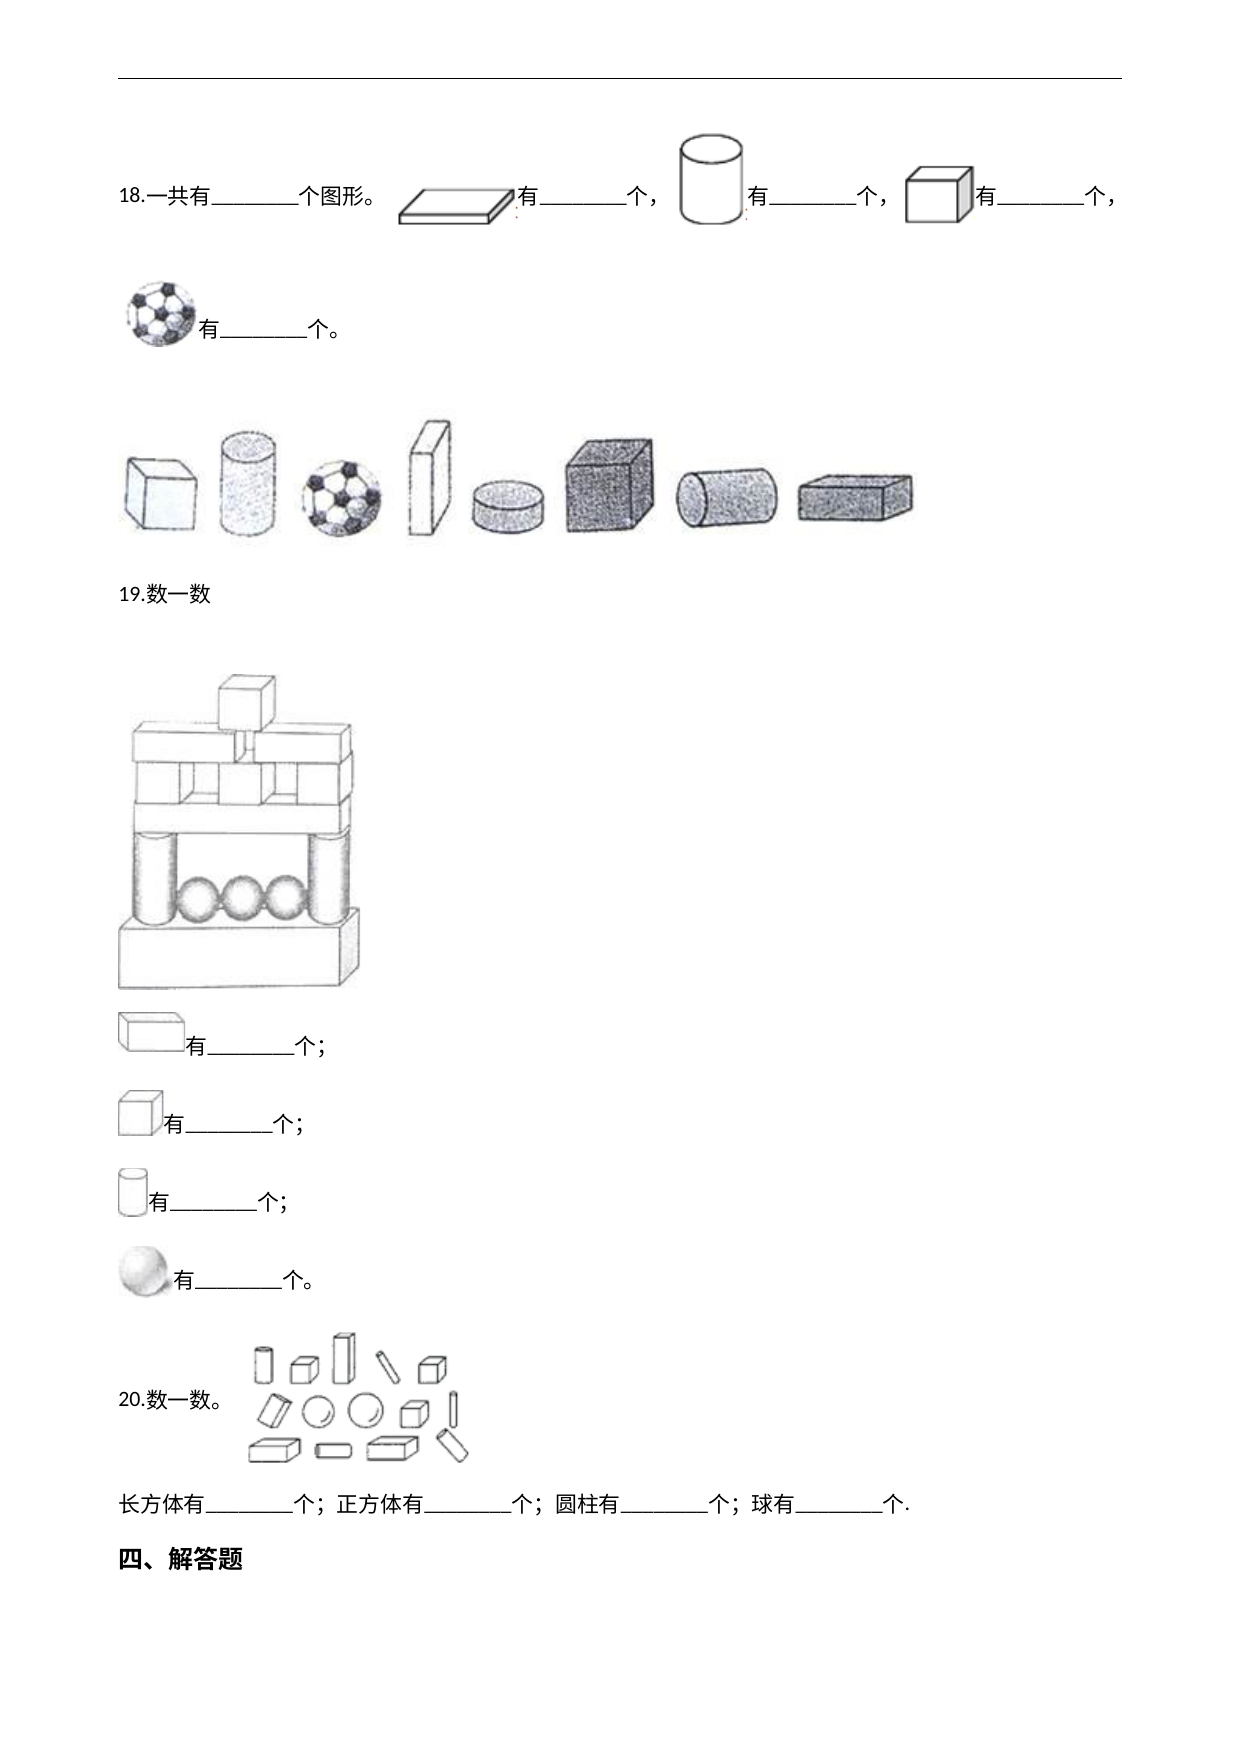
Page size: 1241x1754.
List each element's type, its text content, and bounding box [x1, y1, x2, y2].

picture [904, 157, 976, 228]
text 19.数一数 有________个； 有________个； 有________个； 有________个。 [118, 577, 1122, 1311]
picture [118, 1012, 186, 1052]
picture [675, 129, 748, 228]
text 20.数一数。 长方体有________个；正方体有________个；圆柱有________个；球有________个. [118, 1317, 1122, 1519]
picture [118, 408, 919, 547]
picture [123, 278, 198, 347]
picture [233, 1317, 488, 1466]
text 四、解答题 [118, 1525, 1122, 1590]
picture [118, 1168, 148, 1217]
picture [118, 674, 361, 990]
picture [118, 1246, 173, 1298]
picture [391, 177, 518, 228]
picture [118, 1090, 164, 1136]
